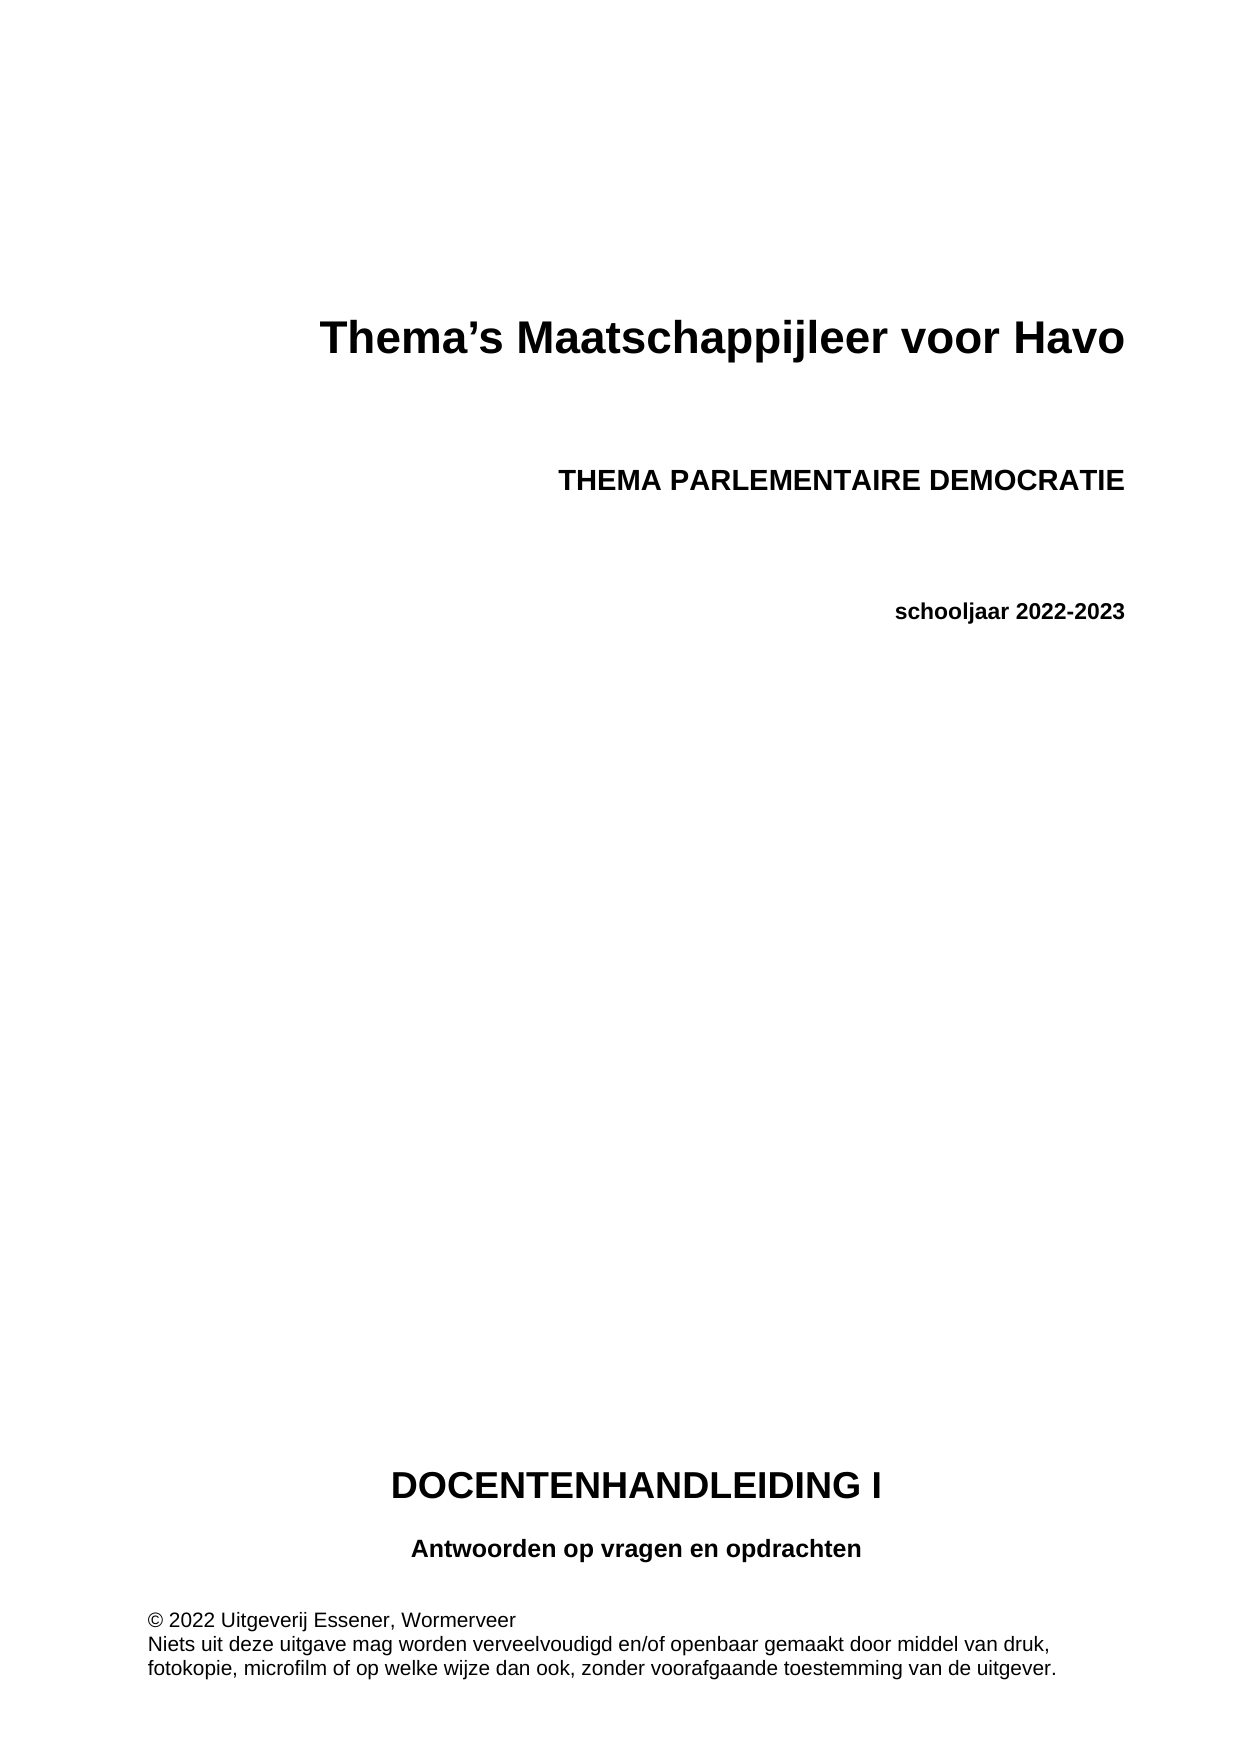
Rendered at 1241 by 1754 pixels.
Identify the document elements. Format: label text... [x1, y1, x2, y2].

text Antwoorden op vragen en opdrachten [148, 1534, 1125, 1562]
text THEMA PARLEMENTAIRE DEMOCRATIE [148, 463, 1125, 497]
text Thema’s Maatschappijleer voor Havo [148, 310, 1125, 363]
text DOCENTENHANDLEIDING I [148, 1463, 1125, 1507]
text schooljaar 2022-2023 [148, 598, 1125, 624]
